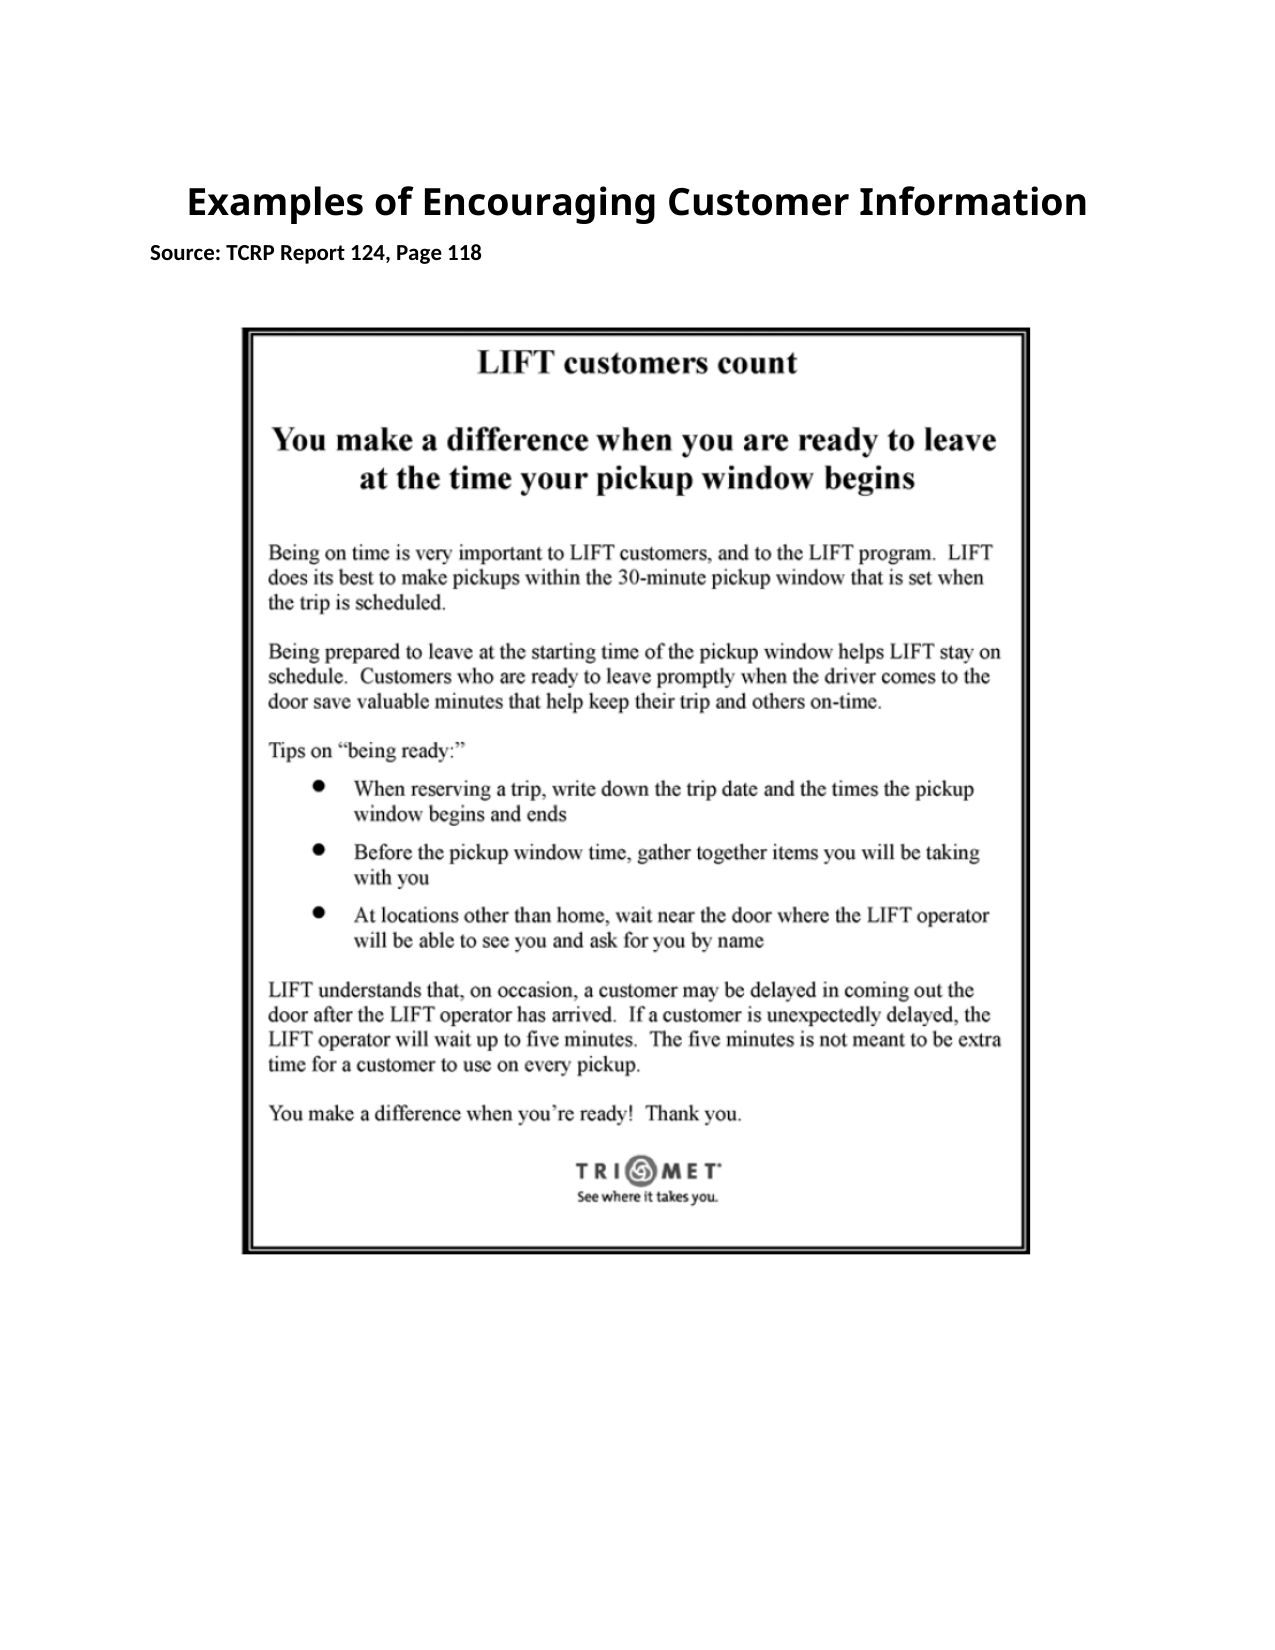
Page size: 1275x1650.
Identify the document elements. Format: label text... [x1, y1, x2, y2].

text Source: TCRP Report 124, Page 118 [150, 238, 1125, 267]
title Examples of Encouraging Customer Information [150, 175, 1125, 226]
